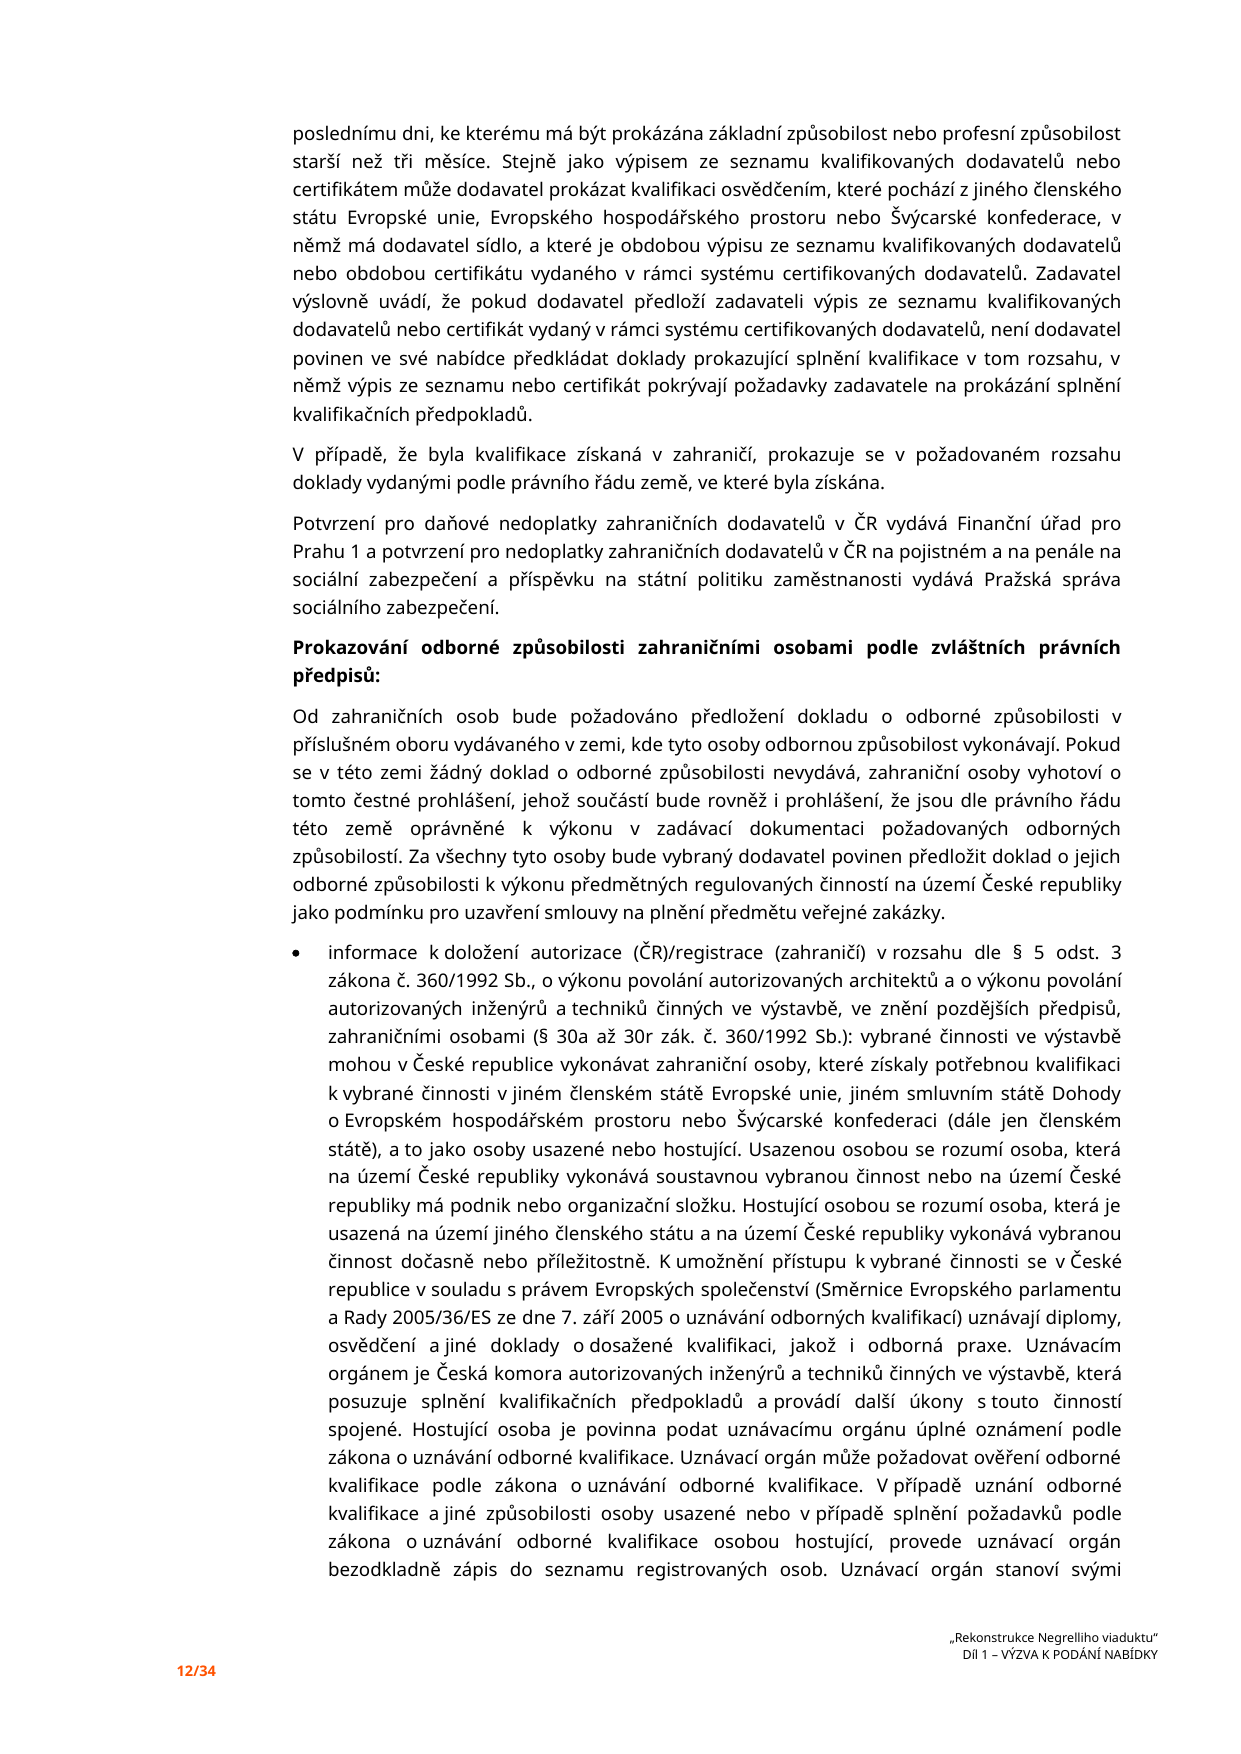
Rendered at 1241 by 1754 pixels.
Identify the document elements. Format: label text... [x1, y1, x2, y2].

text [292, 121, 1122, 426]
text Od zahraničních osob bude požadováno předložení dokladu o odborné způsobilosti v příslušném oboru vydávaného v zemi, kde tyto osoby odbornou způsobilost vykonávají. Pokud se v této zemi žádný doklad o odborné způsobilosti nevydává, zahraniční osoby vyhotoví o tomto čestné prohlášení, jehož součástí bude rovněž i prohlášení, že jsou dle právního řádu této země oprávněné k výkonu v zadávací dokumentaci požadovaných odborných způsobilostí. Za všechny tyto osoby bude vybraný dodavatel povinen předložit doklad o jejich odborné způsobilosti k výkonu předmětných regulovaných činností na území České republiky jako podmínku pro uzavření smlouvy na plnění předmětu veřejné zakázky. [292, 703, 1122, 925]
text V případě, že byla kvalifikace získaná v zahraničí, prokazuje se v požadovaném rozsahu doklady vydanými podle právního řádu země, ve které byla získána. [292, 441, 1122, 495]
text Prokazování odborné způsobilosti zahraničními osobami podle zvláštních právních předpisů: [292, 634, 1122, 688]
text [292, 940, 1122, 1582]
text Potvrzení pro daňové nedoplatky zahraničních dodavatelů v ČR vydává Finanční úřad pro Prahu 1 a potvrzení pro nedoplatky zahraničních dodavatelů v ČR na pojistném a na penále na sociální zabezpečení a příspěvku na státní politiku zaměstnanosti vydává Pražská správa sociálního zabezpečení. [292, 510, 1122, 619]
